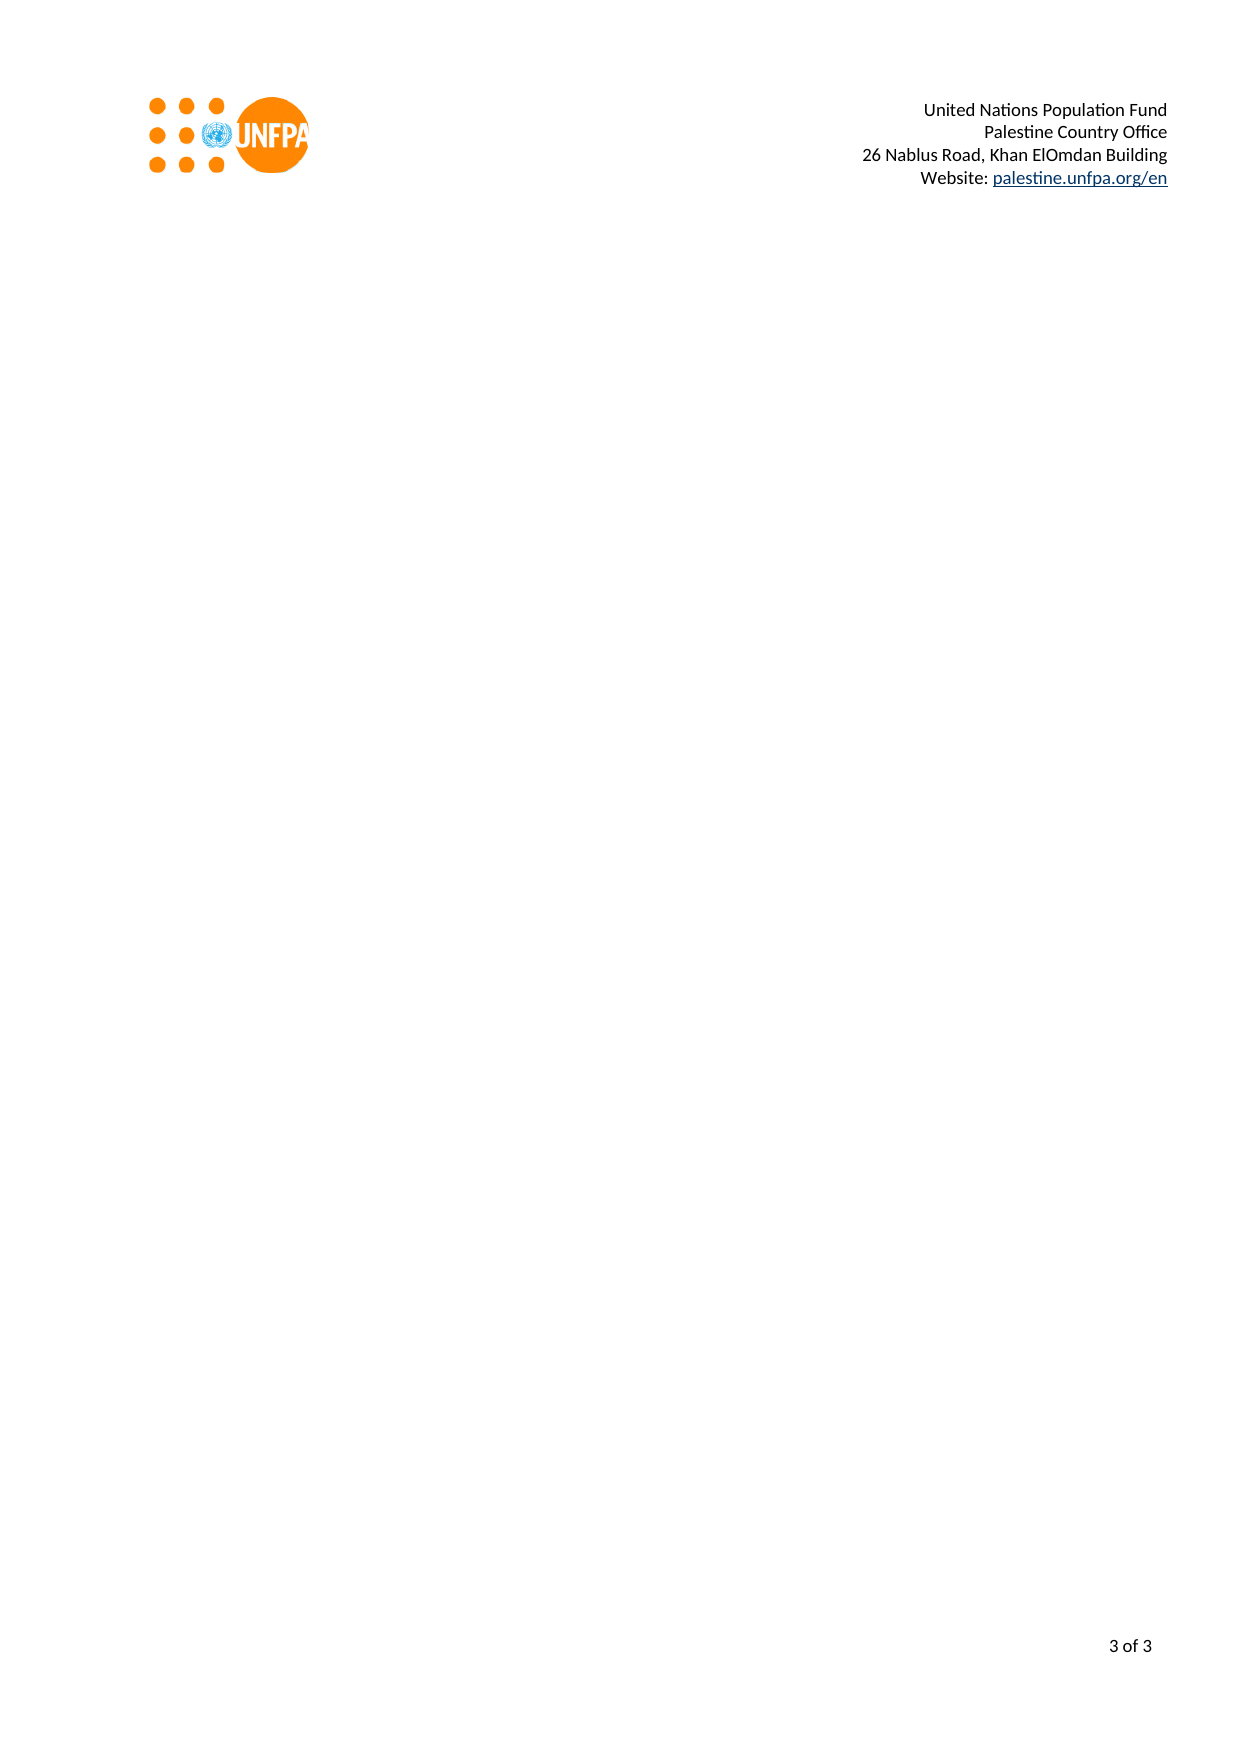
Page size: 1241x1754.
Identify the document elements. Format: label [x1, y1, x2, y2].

picture [149, 97, 309, 173]
